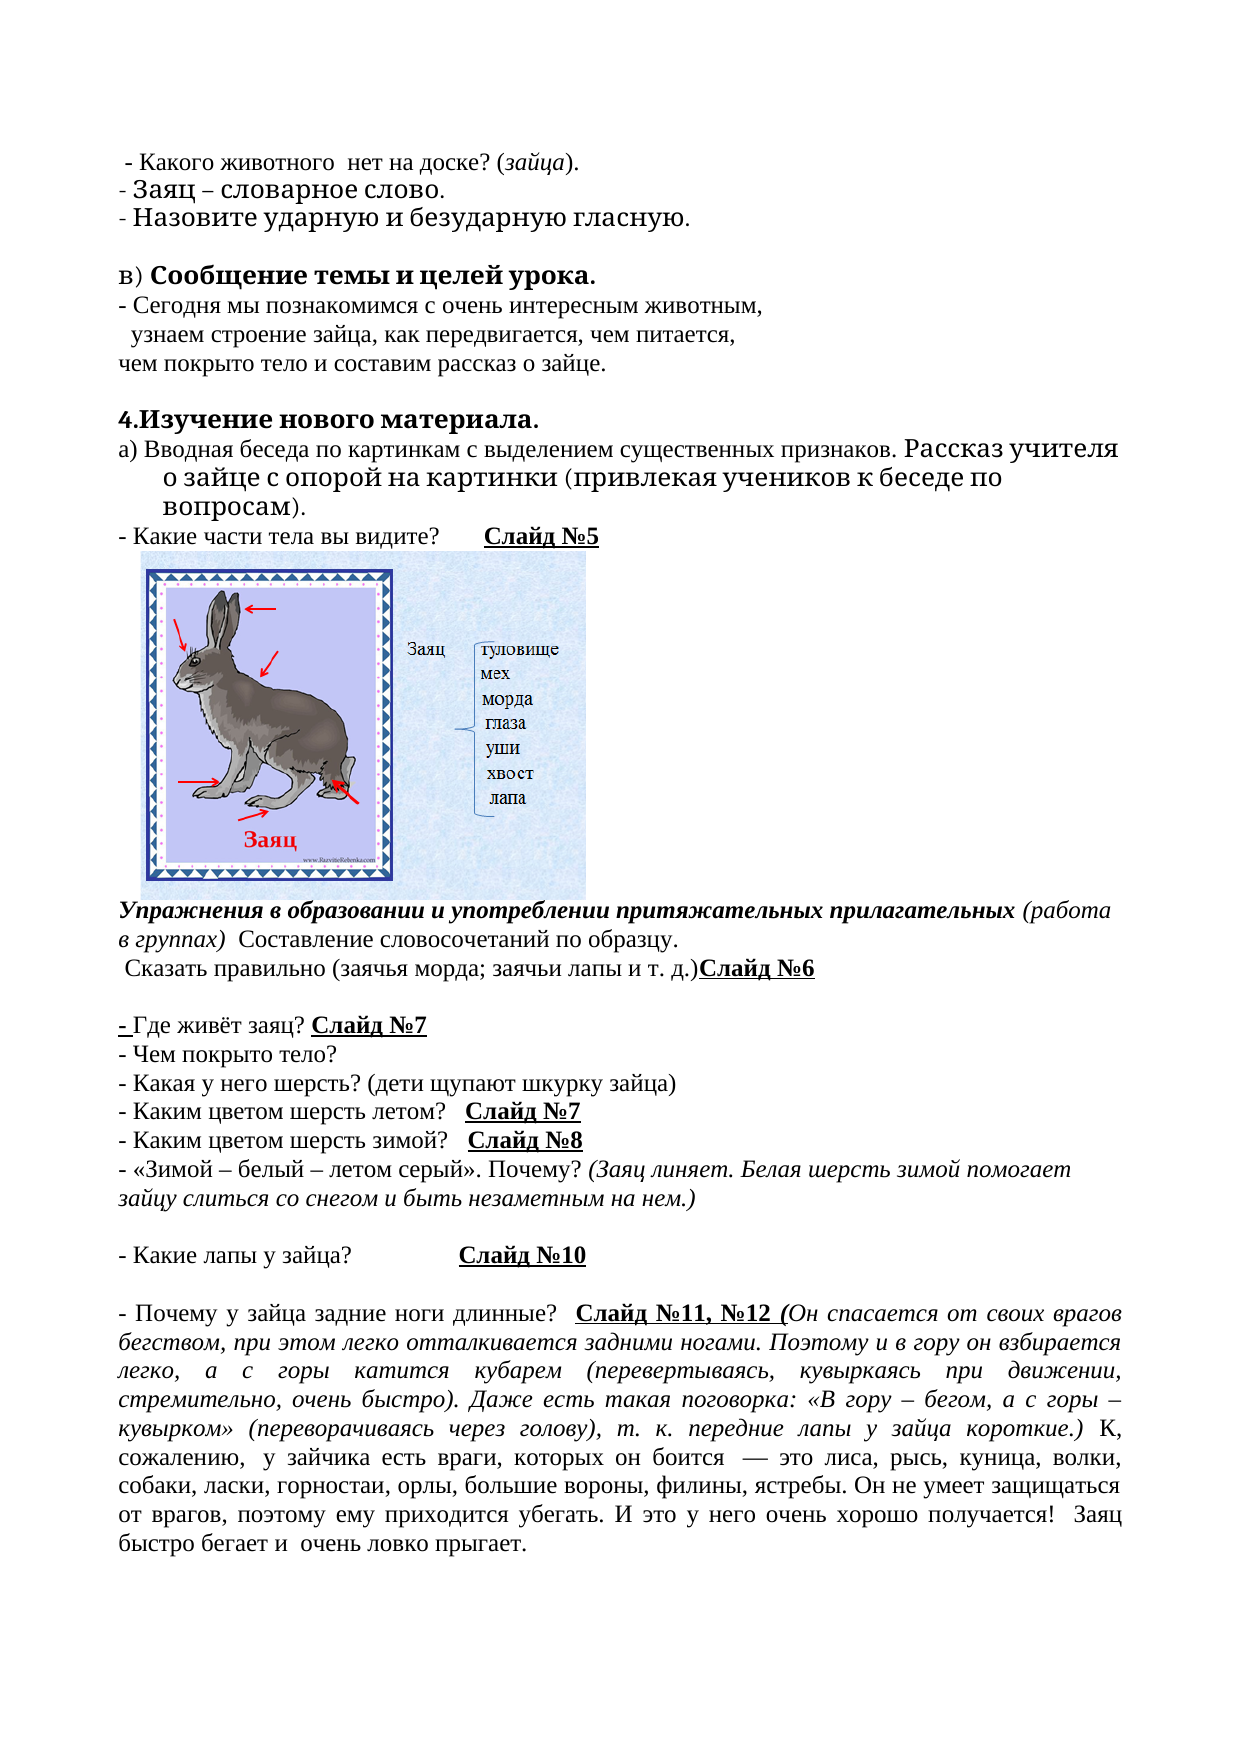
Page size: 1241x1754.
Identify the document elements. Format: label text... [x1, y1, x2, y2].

text - Где живёт заяц? Слайд №7 [118, 1010, 1122, 1039]
text - Чем покрыто тело? [118, 1039, 1122, 1068]
text - Каким цветом шерсть летом? Слайд №7 [118, 1096, 1122, 1125]
text - Каким цветом шерсть зимой? Слайд №8 [118, 1125, 1122, 1154]
text - «Зимой – белый – летом серый». Почему? (Заяц линяет. Белая шерсть зимой помогает зайцу слиться со снегом и быть незаметным на нем.) [118, 1154, 1122, 1211]
text чем покрыто тело и составим рассказ о зайце. [118, 348, 1122, 377]
text - Заяц – словарное слово. [118, 176, 1122, 204]
text - Какие лапы у зайца? Слайд №10 [118, 1240, 1122, 1269]
text - Сегодня мы познакомимся с очень интересным животным, [118, 291, 1122, 319]
text - Какая у него шерсть? (дети щупают шкурку зайца) [118, 1068, 1122, 1096]
list а) Вводная беседа по картинкам с выделением существенных признаков. Рассказ учителя о зайце с опорой на картинки (привлекая учеников к беседе по вопросам). [118, 434, 1122, 521]
text - Почему у зайца задние ноги длинные? Слайд №11, №12 (Он спасается от своих врагов бегством, при этом легко отталкивается задними ногами. Поэтому и в гору он взбирается легко, а с горы катится кубарем (перевертываясь, кувыркаясь при движении, стремительно, очень быстро). Даже есть такая поговорка: «В гору – бегом, а с горы – кувырком» (переворачиваясь через голову), т. к. передние лапы у зайца короткие.) К, сожалению, у зайчика есть враги, которых он боится — это лиса, рысь, куница, волки, собаки, ласки, горностаи, орлы, большие вороны, филины, ястребы. Он не умеет защищаться от врагов, поэтому ему приходится убегать. И это у него очень хорошо получается! Заяц быстро бегает и очень ловко прыгает. [118, 1298, 1122, 1557]
text узнаем строение зайца, как передвигается, чем питается, [118, 319, 1122, 348]
text - Какие части тела вы видите? Слайд №5 [118, 521, 1122, 550]
picture [140, 551, 586, 895]
text 4.Изучение нового материала. [118, 406, 1122, 434]
text - Назовите ударную и безударную гласную. [118, 204, 1122, 233]
text Сказать правильно (заячья морда; заячьи лапы и т. д.)Слайд №6 [118, 953, 1122, 981]
text - Какого животного нет на доске? (зайца). [118, 147, 1122, 176]
text в) Сообщение темы и целей урока. [118, 262, 1122, 291]
text Упражнения в образовании и употреблении притяжательных прилагательных (работа в группах) Составление словосочетаний по образцу. [118, 895, 1122, 953]
